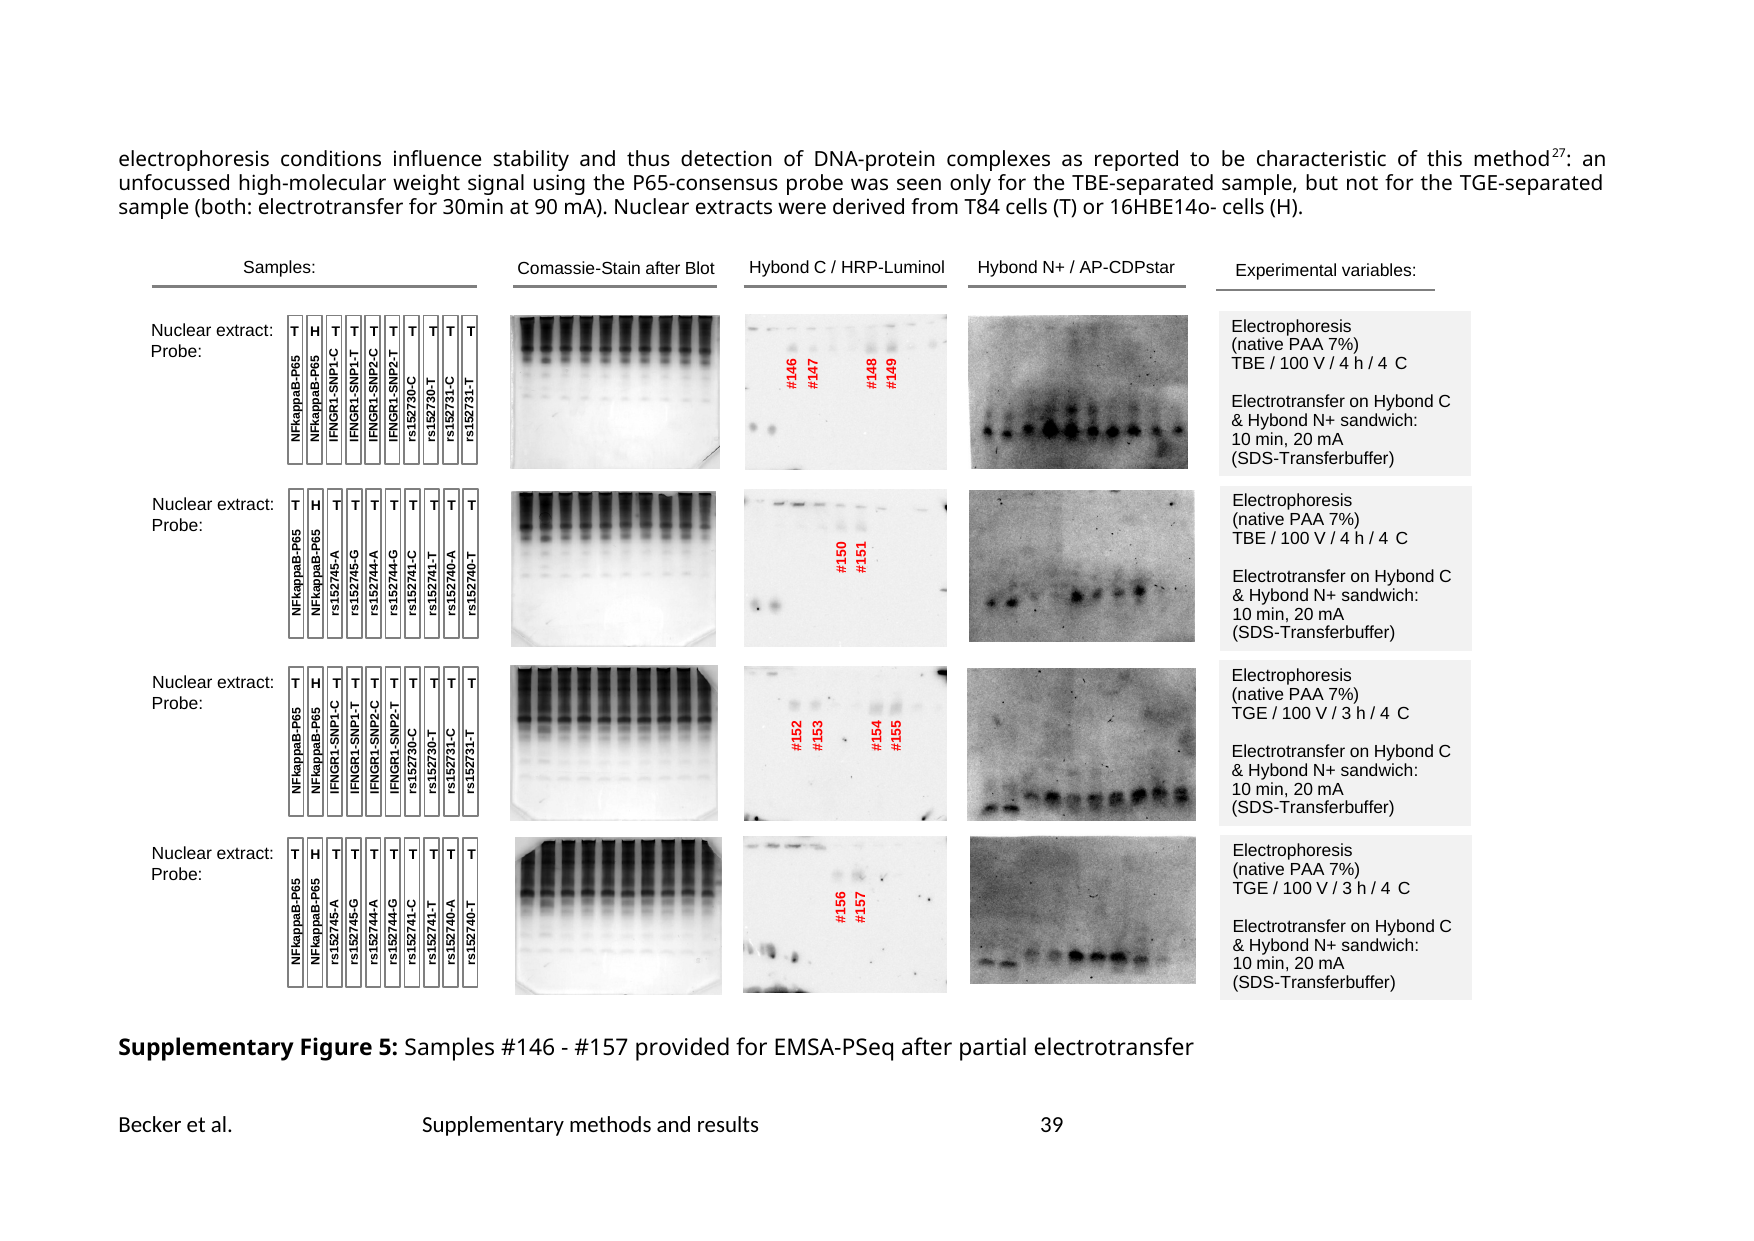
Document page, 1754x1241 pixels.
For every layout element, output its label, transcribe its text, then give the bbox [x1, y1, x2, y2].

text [118, 148, 1606, 220]
text Supplementary Figure 5: Samples #146 - #157 provided for EMSA-PSeq after partial electrotransfer [118, 1030, 1606, 1062]
